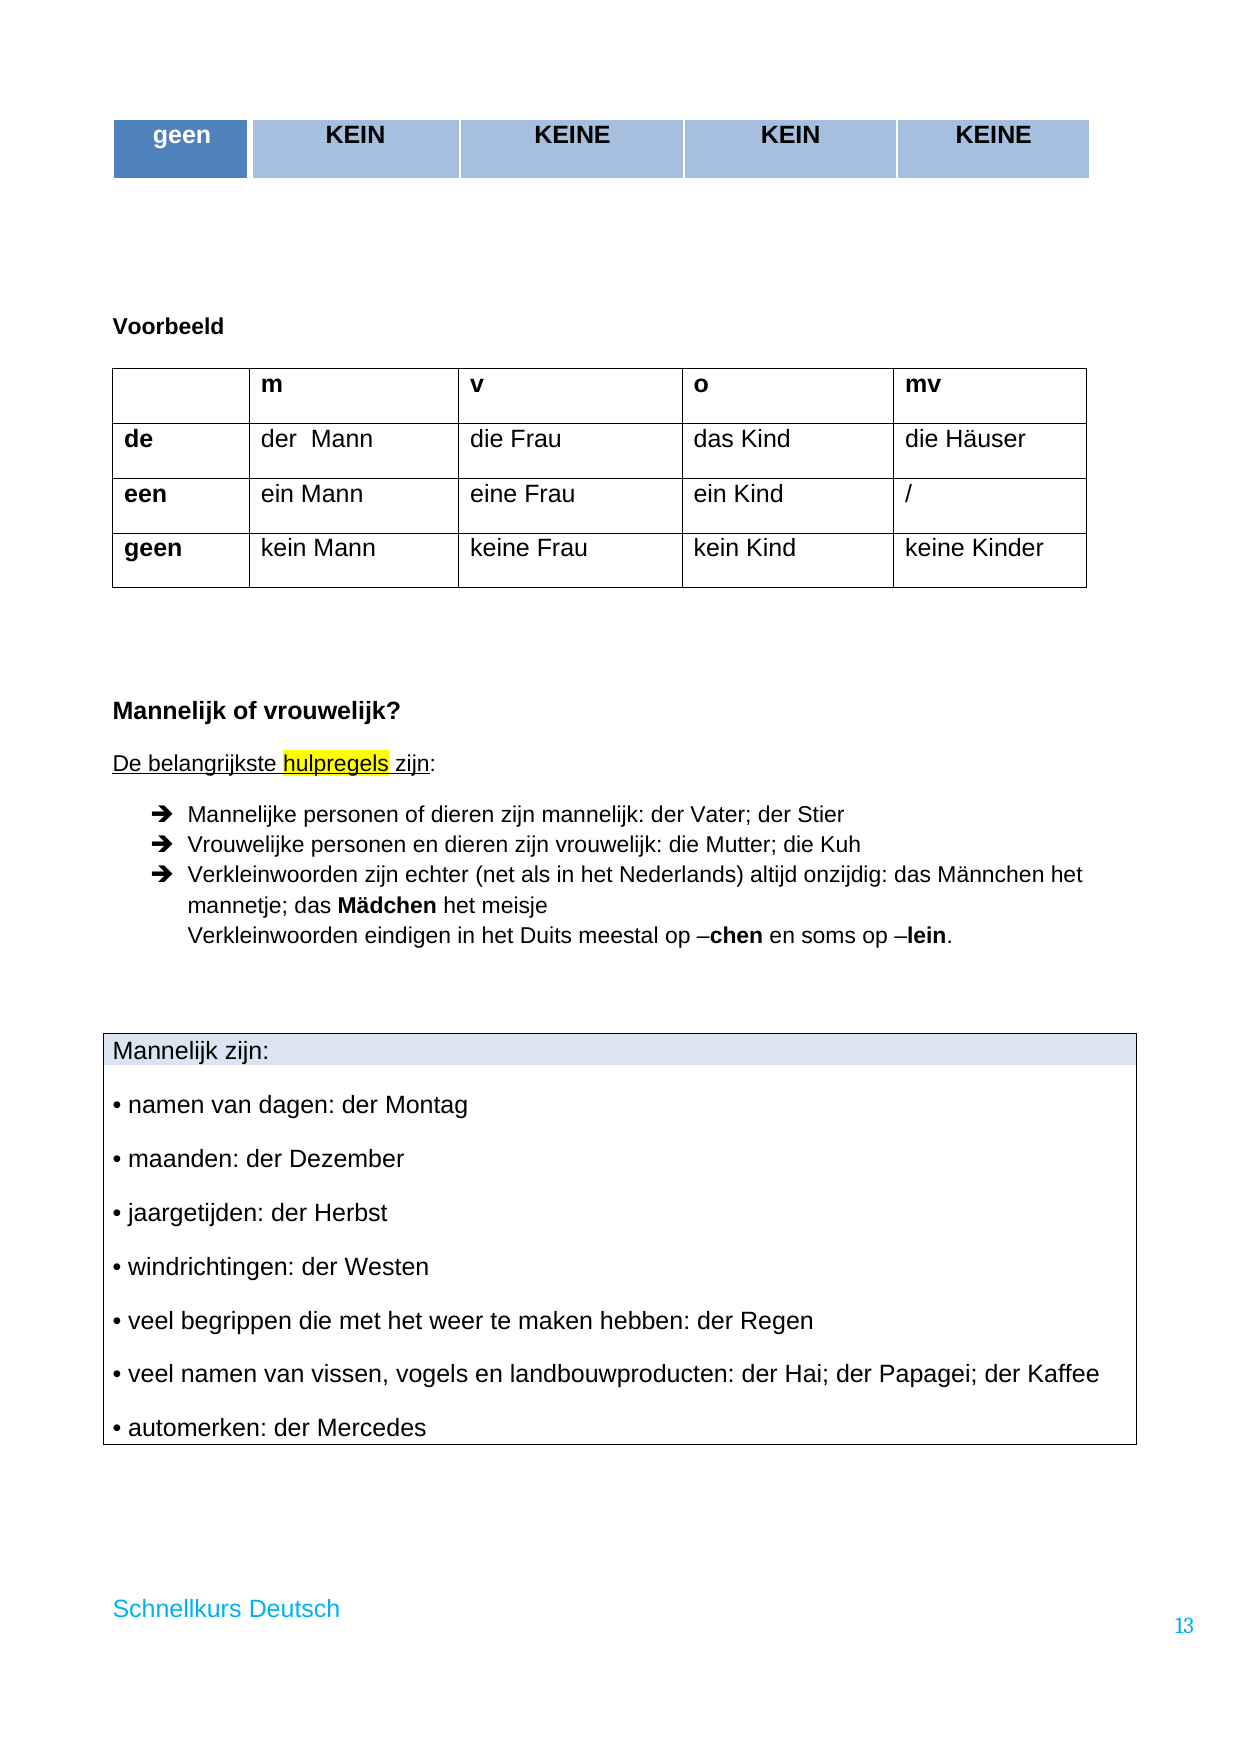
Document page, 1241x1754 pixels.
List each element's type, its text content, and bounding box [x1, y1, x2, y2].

table_cell KEINE [898, 120, 1089, 178]
table_cell KEIN [253, 120, 459, 178]
table_cell ein Kind [683, 479, 893, 532]
table_cell een [113, 479, 249, 532]
table_cell der Mann [250, 424, 458, 477]
text • automerken: der Mercedes [104, 1410, 1136, 1444]
table_cell geen [114, 120, 247, 178]
table_header m [250, 369, 458, 423]
list Verkleinwoorden zijn echter (net als in het Nederlands) altijd onzijdig: das Männchen het mannetje; das Mädchen het meisje [150, 861, 1128, 918]
table_cell geen [113, 534, 249, 587]
table_cell KEIN [685, 120, 896, 178]
table_header mv [894, 369, 1086, 423]
table_header o [683, 369, 893, 423]
table_cell kein Kind [683, 534, 893, 587]
text • maanden: der Dezember [104, 1141, 1136, 1173]
text Voorbeeld [112, 313, 1128, 368]
text Mannelijk zijn: [104, 1034, 1136, 1065]
list Verkleinwoorden eindigen in het Duits meestal op –chen en soms op –lein. [187, 922, 1128, 948]
list Vrouwelijke personen en dieren zijn vrouwelijk: die Mutter; die Kuh [150, 831, 1128, 857]
table_cell ein Mann [250, 479, 458, 532]
table_cell de [113, 424, 249, 477]
text • jaargetijden: der Herbst [104, 1195, 1136, 1227]
list Mannelijke personen of dieren zijn mannelijk: der Vater; der Stier [150, 801, 1128, 827]
table_cell kein Mann [250, 534, 458, 587]
table_cell / [894, 479, 1086, 532]
table_header v [459, 369, 682, 423]
table_cell die Frau [459, 424, 682, 477]
table_cell KEINE [461, 120, 683, 178]
table_cell das Kind [683, 424, 893, 477]
table_cell keine Frau [459, 534, 682, 587]
table_header [113, 369, 249, 423]
table_cell eine Frau [459, 479, 682, 532]
table_cell keine Kinder [894, 534, 1086, 587]
text • namen van dagen: der Montag [104, 1087, 1136, 1119]
text • veel namen van vissen, vogels en landbouwproducten: der Hai; der Papagei; der Kaffee [104, 1356, 1136, 1388]
text De belangrijkste hulpregels zijn: [112, 750, 283, 773]
text Mannelijk of vrouwelijk? [112, 696, 1128, 725]
text • veel begrippen die met het weer te maken hebben: der Regen [104, 1302, 1136, 1334]
table_cell die Häuser [894, 424, 1086, 477]
text • windrichtingen: der Westen [104, 1249, 1136, 1281]
text De belangrijkste hulpregels zijn: [389, 750, 1128, 776]
